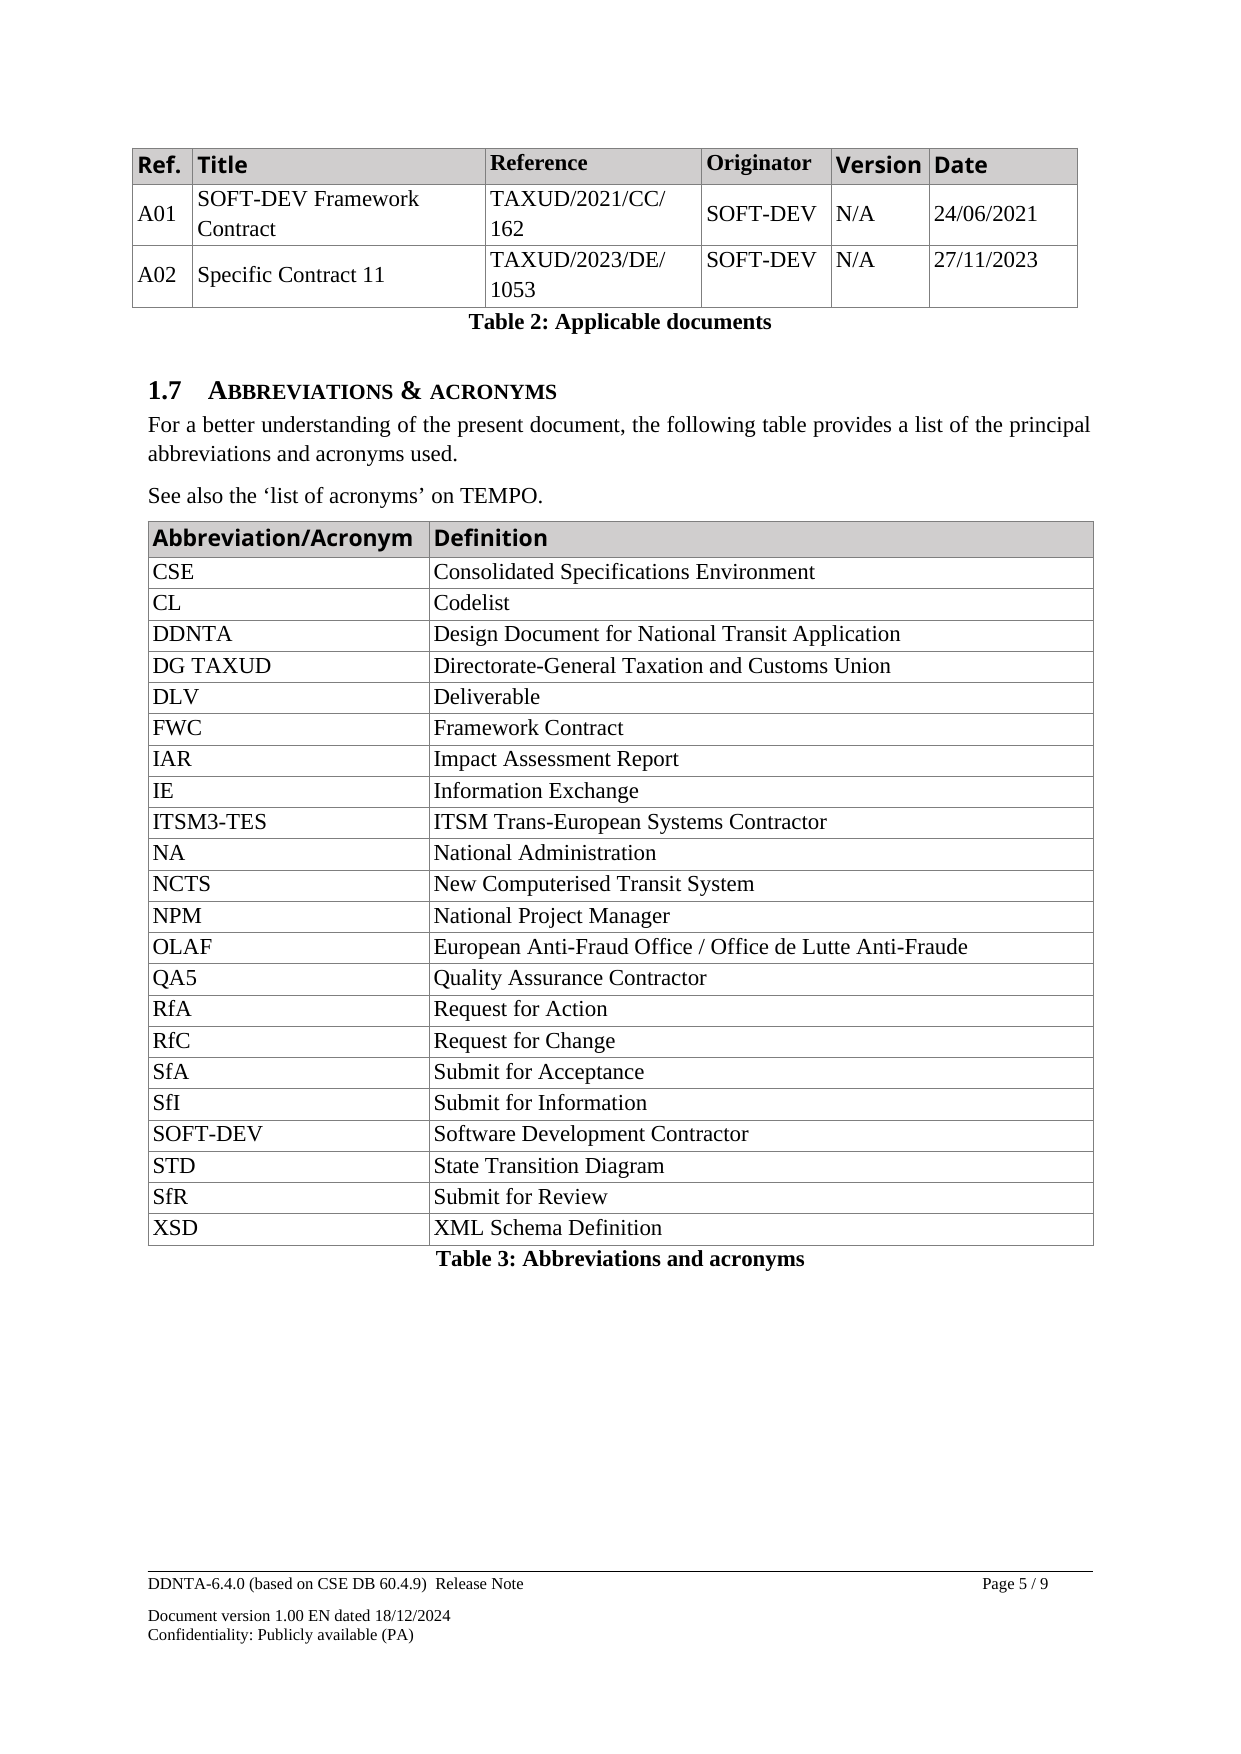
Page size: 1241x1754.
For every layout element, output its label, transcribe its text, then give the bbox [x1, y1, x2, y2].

table_cell Submit for Acceptance [430, 1058, 1093, 1088]
table_cell SOFT-DEV [149, 1121, 429, 1151]
table_cell N/A [832, 185, 929, 245]
table_cell ITSM Trans-European Systems Contractor [430, 808, 1093, 838]
table_cell Request for Change [430, 1027, 1093, 1057]
table_cell FWC [149, 714, 429, 744]
table_cell DLV [149, 683, 429, 713]
table_cell RfA [149, 996, 429, 1026]
table_cell A01 [133, 185, 192, 245]
table_cell SfI [149, 1089, 429, 1119]
table_cell Submit for Review [430, 1183, 1093, 1213]
table_cell SOFT-DEV Framework Contract [193, 185, 485, 245]
table_cell QA5 [149, 964, 429, 994]
table_cell Codelist [430, 589, 1093, 619]
table_cell Directorate-General Taxation and Customs Union [430, 652, 1093, 682]
table_header Reference [486, 149, 701, 184]
table_header Date [930, 149, 1077, 184]
table_cell State Transition Diagram [430, 1152, 1093, 1182]
table_cell Deliverable [430, 683, 1093, 713]
table_header Originator [702, 149, 831, 184]
table_cell SfR [149, 1183, 429, 1213]
table_header Ref. [133, 149, 192, 184]
table_cell A02 [133, 246, 192, 307]
table_cell XML Schema Definition [430, 1214, 1093, 1244]
table_cell DG TAXUD [149, 652, 429, 682]
table_cell National Project Manager [430, 902, 1093, 932]
table_cell OLAF [149, 933, 429, 963]
table_header Abbreviation/Acronym [149, 522, 429, 557]
table_cell Impact Assessment Report [430, 746, 1093, 776]
table_cell Submit for Information [430, 1089, 1093, 1119]
table_cell STD [149, 1152, 429, 1182]
table_header Title [193, 149, 485, 184]
table_cell Framework Contract [430, 714, 1093, 744]
table_cell New Computerised Transit System [430, 871, 1093, 901]
table_cell SfA [149, 1058, 429, 1088]
table_cell XSD [149, 1214, 429, 1244]
subtitle Abbreviations & acronyms [148, 374, 1093, 405]
table_cell SOFT-DEV [702, 246, 831, 307]
table_cell European Anti-Fraud Office / Office de Lutte Anti-Fraude [430, 933, 1093, 963]
text For a better understanding of the present document, the following table provides a list of the principal abbreviations and acronyms used. [148, 412, 1093, 467]
table_header Definition [430, 522, 1093, 557]
table_cell IE [149, 777, 429, 807]
table_cell CSE [149, 558, 429, 588]
table_cell Quality Assurance Contractor [430, 964, 1093, 994]
table_cell NPM [149, 902, 429, 932]
table_cell Request for Action [430, 996, 1093, 1026]
table_cell 27/11/2023 [930, 246, 1077, 307]
table_header Version [832, 149, 929, 184]
table_cell DDNTA [149, 621, 429, 651]
table_cell N/A [832, 246, 929, 307]
text See also the ‘list of acronyms’ on TEMPO. [148, 482, 1093, 508]
table_cell Consolidated Specifications Environment [430, 558, 1093, 588]
table_cell RfC [149, 1027, 429, 1057]
table_cell Specific Contract 11 [193, 246, 485, 307]
table_cell National Administration [430, 839, 1093, 869]
table_cell IAR [149, 746, 429, 776]
table_cell SOFT-DEV [702, 185, 831, 245]
text Table 3: Abbreviations and acronyms [148, 1246, 1093, 1272]
table_cell ITSM3-TES [149, 808, 429, 838]
table_cell Software Development Contractor [430, 1121, 1093, 1151]
table_cell NCTS [149, 871, 429, 901]
table_cell TAXUD/2023/DE/1053 [486, 246, 701, 307]
text Table 2: Applicable documents [148, 308, 1093, 334]
table_cell CL [149, 589, 429, 619]
table_cell 24/06/2021 [930, 185, 1077, 245]
table_cell Information Exchange [430, 777, 1093, 807]
table_cell TAXUD/2021/CC/162 [486, 185, 701, 245]
table_cell Design Document for National Transit Application [430, 621, 1093, 651]
table_cell NA [149, 839, 429, 869]
